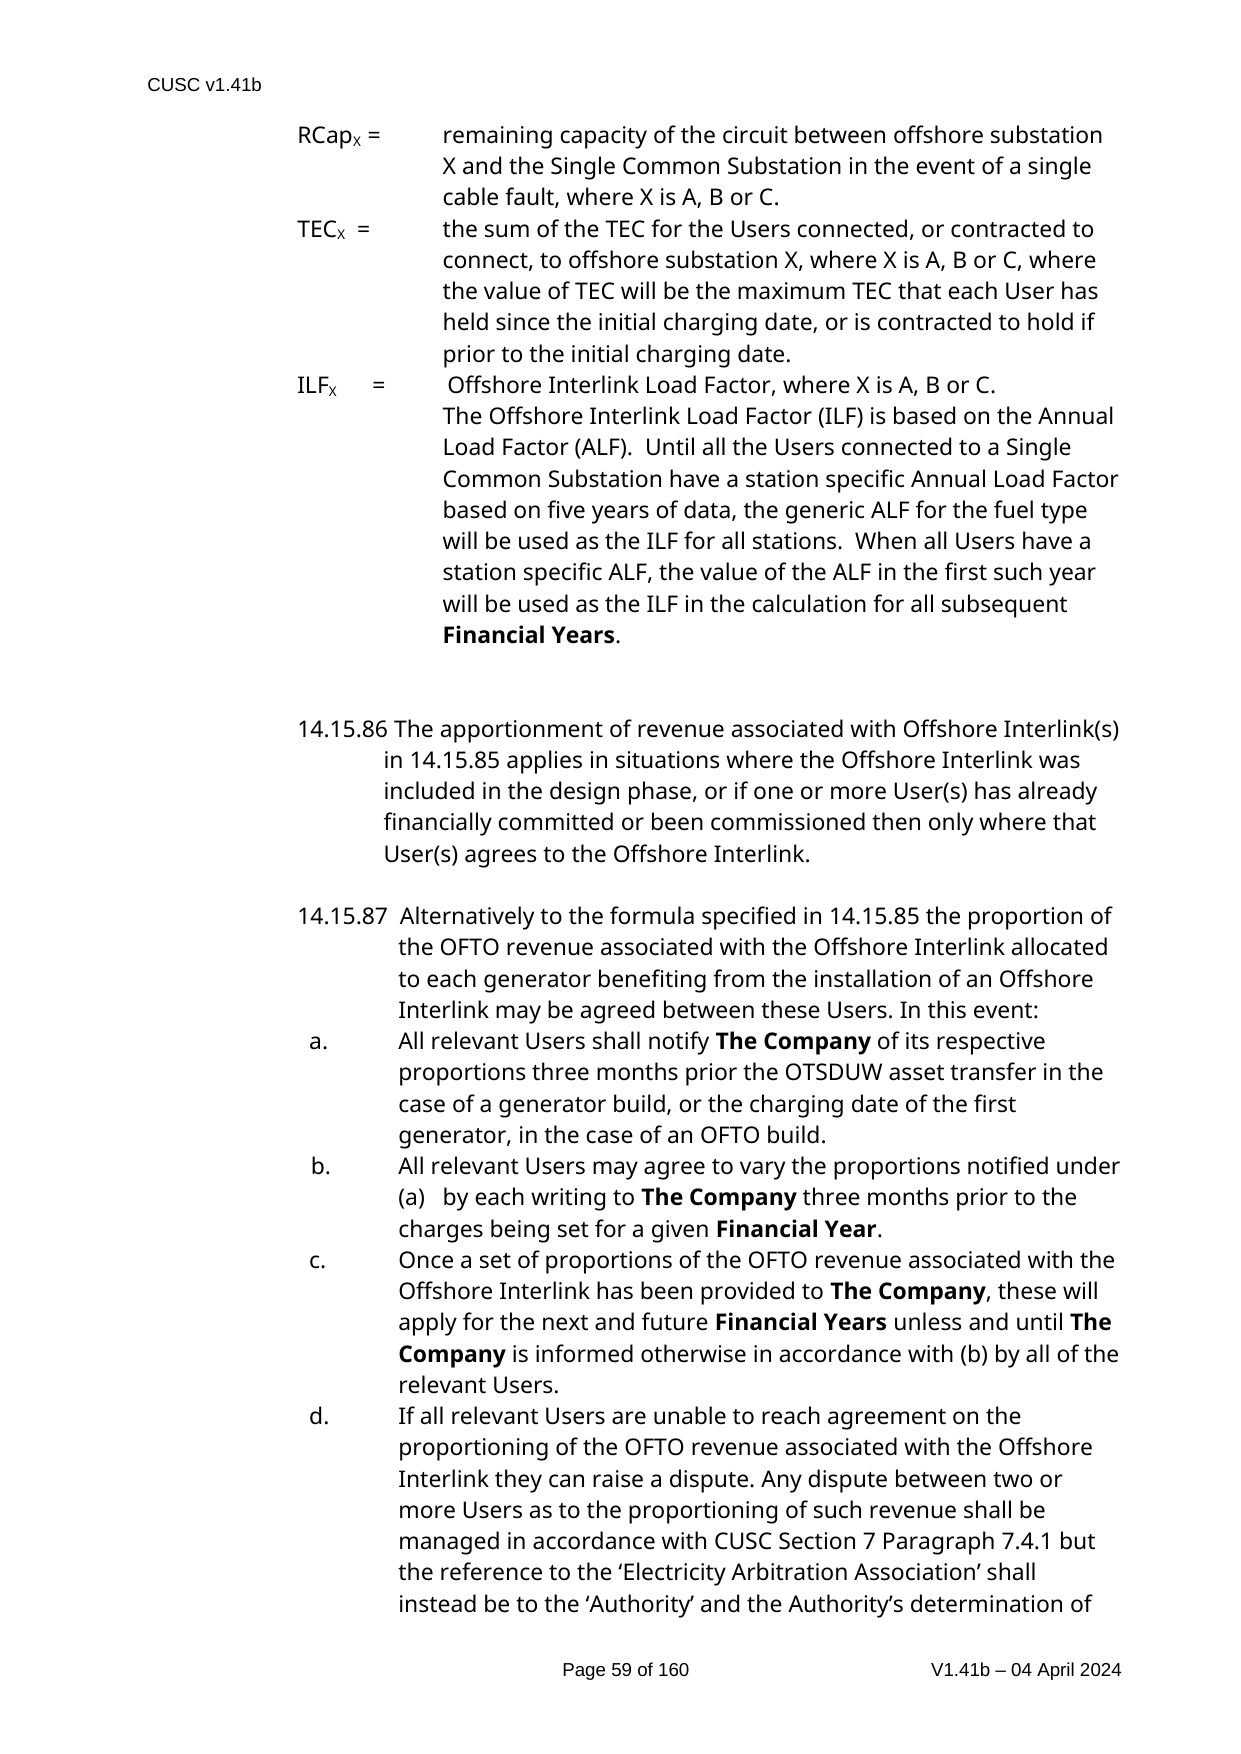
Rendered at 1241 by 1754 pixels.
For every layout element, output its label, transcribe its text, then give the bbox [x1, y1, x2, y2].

text b. All relevant Users may agree to vary the proportions notified under (a) by each writing to The Company three months prior to the charges being set for a given Financial Year. [311, 1150, 1121, 1244]
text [297, 1400, 1121, 1619]
text TECX = the sum of the TEC for the Users connected, or contracted to connect, to offshore substation X, where X is A, B or C, where the value of TEC will be the maximum TEC that each User has held since the initial charging date, or is contracted to hold if prior to the initial charging date. [297, 212, 1121, 369]
text The Offshore Interlink Load Factor (ILF) is based on the Annual Load Factor (ALF). Until all the Users connected to a Single Common Substation have a station specific Annual Load Factor based on five years of data, the generic ALF for the fuel type will be used as the ILF for all stations. When all Users have a station specific ALF, the value of the ALF in the first such year will be used as the ILF in the calculation for all subsequent Financial Years. [442, 400, 1121, 650]
text a. All relevant Users shall notify The Company of its respective proportions three months prior the OTSDUW asset transfer in the case of a generator build, or the charging date of the first generator, in the case of an OFTO build. [297, 1025, 1121, 1150]
text 14.15.86 The apportionment of revenue associated with Offshore Interlink(s) in 14.15.85 applies in situations where the Offshore Interlink was included in the design phase, or if one or more User(s) has already financially committed or been commissioned then only where that User(s) agrees to the Offshore Interlink. [297, 712, 1121, 869]
text RCapX = remaining capacity of the circuit between offshore substation X and the Single Common Substation in the event of a single cable fault, where X is A, B or C. [297, 119, 1121, 212]
text c. Once a set of proportions of the OFTO revenue associated with the Offshore Interlink has been provided to The Company, these will apply for the next and future Financial Years unless and until The Company is informed otherwise in accordance with (b) by all of the relevant Users. [297, 1244, 1121, 1400]
text 14.15.87 Alternatively to the formula specified in 14.15.85 the proportion of the OFTO revenue associated with the Offshore Interlink allocated to each generator benefiting from the installation of an Offshore Interlink may be agreed between these Users. In this event: [297, 900, 1121, 1025]
text ILFX = Offshore Interlink Load Factor, where X is A, B or C. [297, 369, 1121, 400]
